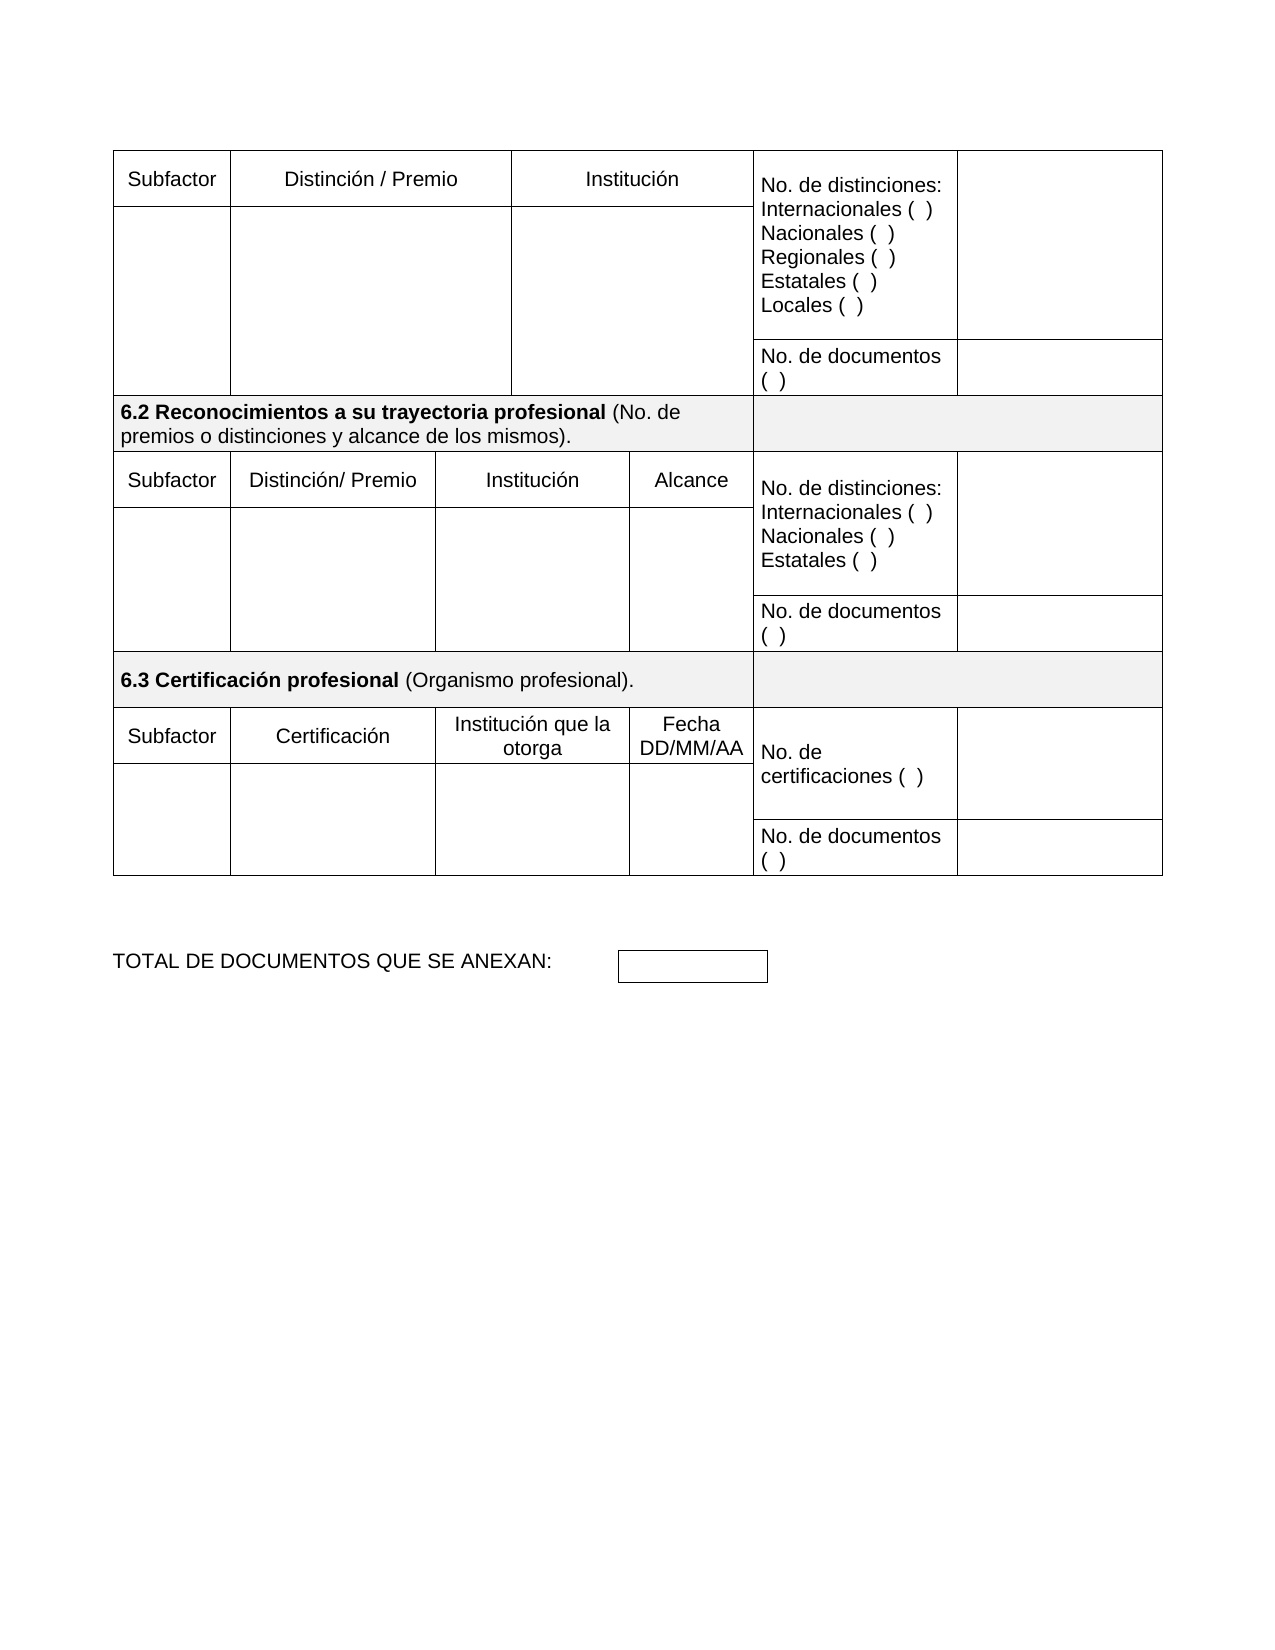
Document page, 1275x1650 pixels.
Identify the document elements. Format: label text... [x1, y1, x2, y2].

table_cell [114, 764, 230, 875]
table_cell [231, 508, 435, 651]
table_cell [754, 396, 1162, 451]
table_cell 6.2 Reconocimientos a su trayectoria profesional (No. de premios o distinciones y alcance de los mismos). [114, 396, 753, 451]
table_cell [114, 207, 230, 395]
table_cell Subfactor [114, 452, 230, 507]
table_cell Institución [512, 151, 753, 206]
table_cell [436, 764, 629, 875]
table_cell [231, 764, 435, 875]
table_cell [231, 207, 511, 395]
table_cell [630, 508, 753, 651]
table_cell [630, 764, 753, 875]
table_cell [436, 508, 629, 651]
table_cell [754, 652, 1162, 707]
table_cell No. de documentos ( ) [754, 596, 957, 651]
table_cell [958, 708, 1162, 819]
table_cell Fecha DD/MM/AA [630, 708, 753, 763]
table_cell Alcance [630, 452, 753, 507]
table_cell [512, 207, 753, 395]
table_cell Distinción/ Premio [231, 452, 435, 507]
table_header [619, 951, 767, 982]
table_cell Distinción / Premio [231, 151, 511, 206]
table_cell [958, 151, 1162, 339]
table_cell [958, 452, 1162, 595]
table_cell Institución [436, 452, 629, 507]
table_cell Subfactor [114, 708, 230, 763]
table_cell Certificación [231, 708, 435, 763]
table_cell [958, 596, 1162, 651]
table_cell [958, 340, 1162, 395]
table_cell No. de documentos ( ) [754, 340, 957, 395]
table_cell No. de distinciones: Internacionales ( ) Nacionales ( ) Estatales ( ) [754, 452, 957, 595]
table_cell Subfactor [114, 151, 230, 206]
subtitle TOTAL DE DOCUMENTOS QUE SE ANEXAN: [112, 948, 1162, 972]
table_cell [114, 508, 230, 651]
table_cell 6.3 Certificación profesional (Organismo profesional). [114, 652, 753, 707]
table_cell No. de distinciones: Internacionales ( ) Nacionales ( ) Regionales ( ) Estatales ( ) Locales ( ) [754, 151, 957, 339]
table_cell [958, 820, 1162, 875]
table_cell No. de documentos ( ) [754, 820, 957, 875]
table_cell No. de certificaciones ( ) [754, 708, 957, 819]
table_cell Institución que la otorga [436, 708, 629, 763]
